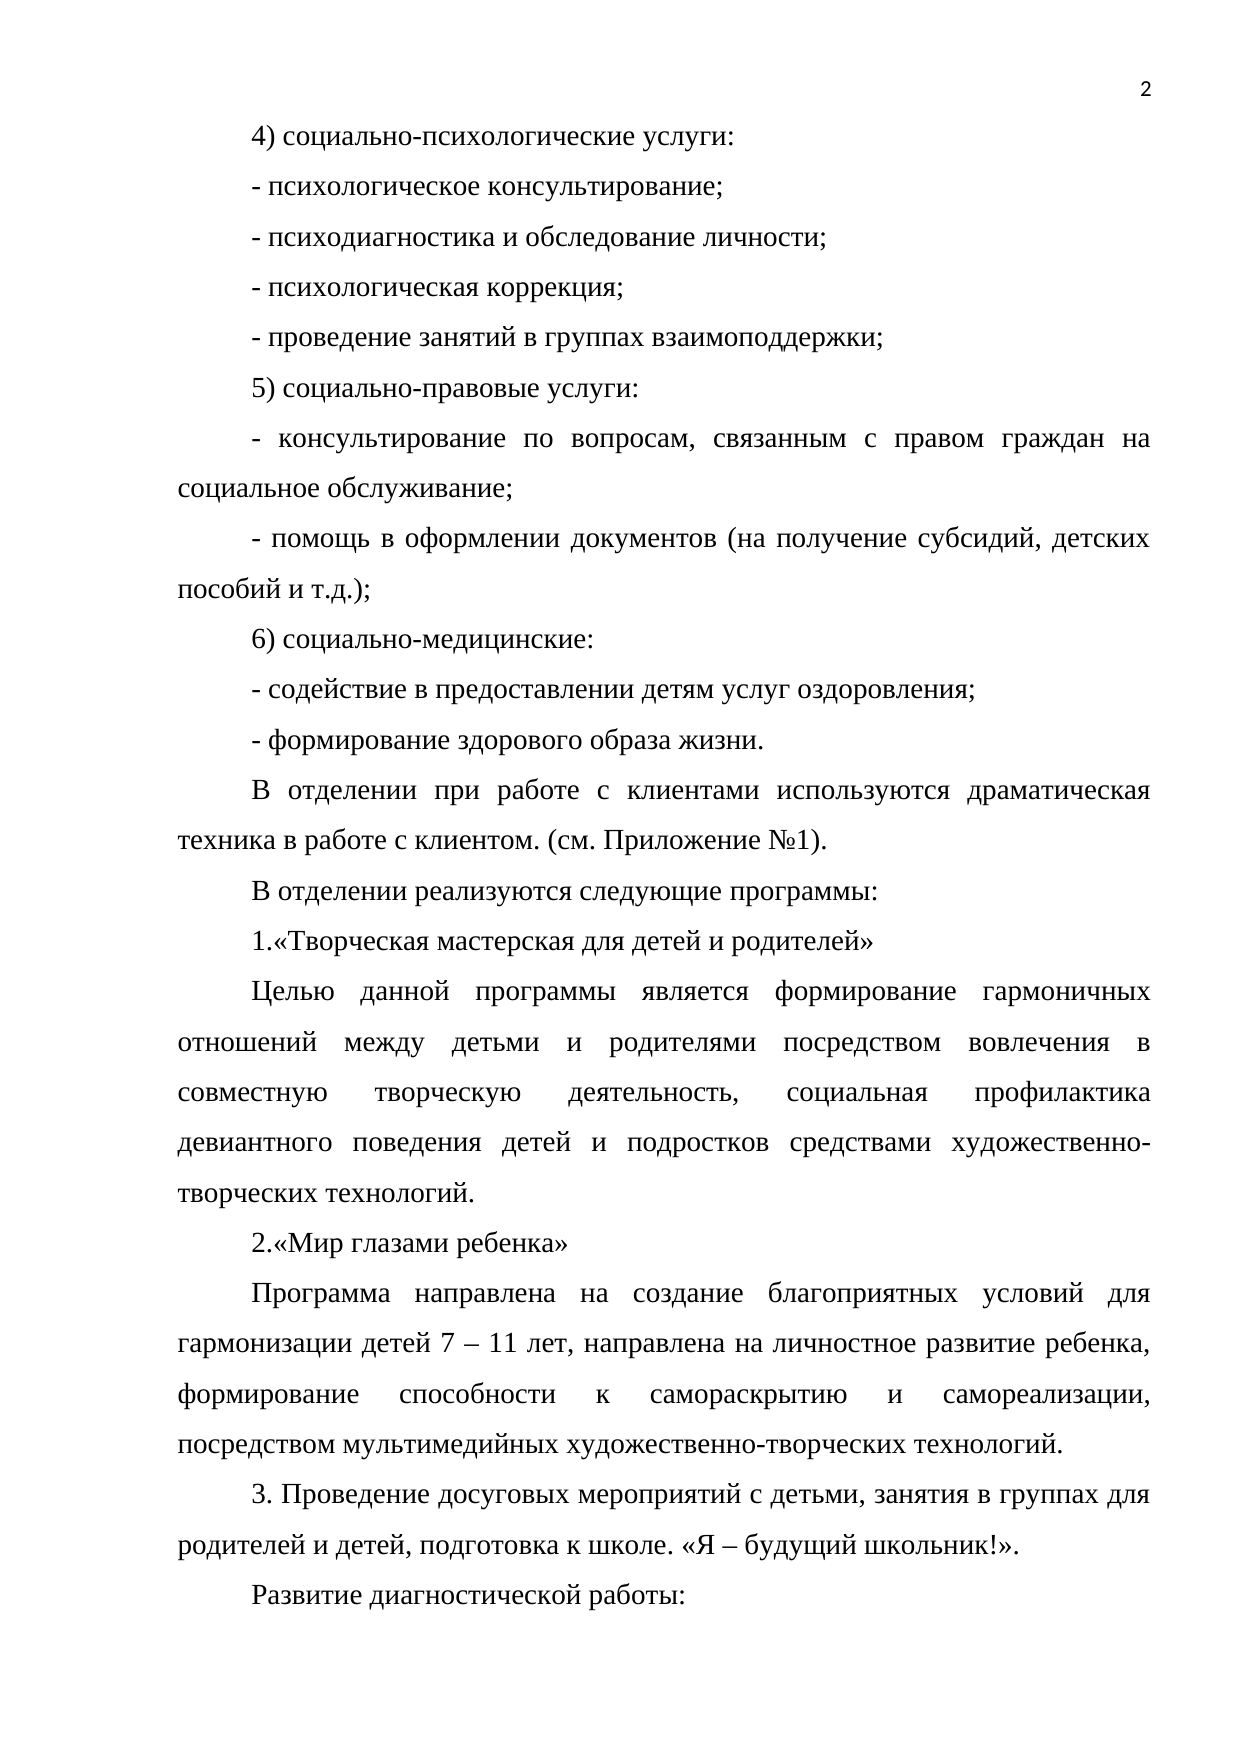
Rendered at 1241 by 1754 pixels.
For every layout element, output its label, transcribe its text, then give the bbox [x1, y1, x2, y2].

text В отделении реализуются следующие программы: [177, 873, 1152, 906]
text 3. Проведение досуговых мероприятий с детьми, занятия в группах для родителей и детей, подготовка к школе. «Я – будущий школьник!». [177, 1477, 1152, 1560]
text Программа направлена на создание благоприятных условий для гармонизации детей 7 – 11 лет, направлена на личностное развитие ребенка, формирование способности к самораскрытию и самореализации, посредством мультимедийных художественно-творческих технологий. [177, 1275, 1152, 1460]
text - проведение занятий в группах взаимоподдержки; [177, 319, 1152, 353]
text В отделении при работе с клиентами используются драматическая техника в работе с клиентом. (см. Приложение №1). [177, 772, 1152, 856]
text 6) социально-медицинские: [177, 621, 1152, 655]
text - формирование здорового образа жизни. [177, 722, 1152, 755]
text 5) социально-правовые услуги: [177, 370, 1152, 403]
text 4) социально-психологические услуги: [177, 118, 1152, 152]
text Целью данной программы является формирование гармоничных отношений между детьми и родителями посредством вовлечения в совместную творческую деятельность, социальная профилактика девиантного поведения детей и подростков средствами художественно-творческих технологий. [177, 973, 1152, 1208]
text - психологическая коррекция; [177, 269, 1152, 303]
text 1.«Творческая мастерская для детей и родителей» [177, 923, 1152, 957]
text - содействие в предоставлении детям услуг оздоровления; [177, 672, 1152, 705]
text - помощь в оформлении документов (на получение субсидий, детских пособий и т.д.); [177, 521, 1152, 604]
text - психологическое консультирование; [177, 168, 1152, 202]
text - психодиагностика и обследование личности; [177, 219, 1152, 252]
text - консультирование по вопросам, связанным с правом граждан на социальное обслуживание; [177, 420, 1152, 504]
text Развитие диагностической работы: [177, 1577, 1152, 1611]
text 2.«Мир глазами ребенка» [177, 1225, 1152, 1258]
